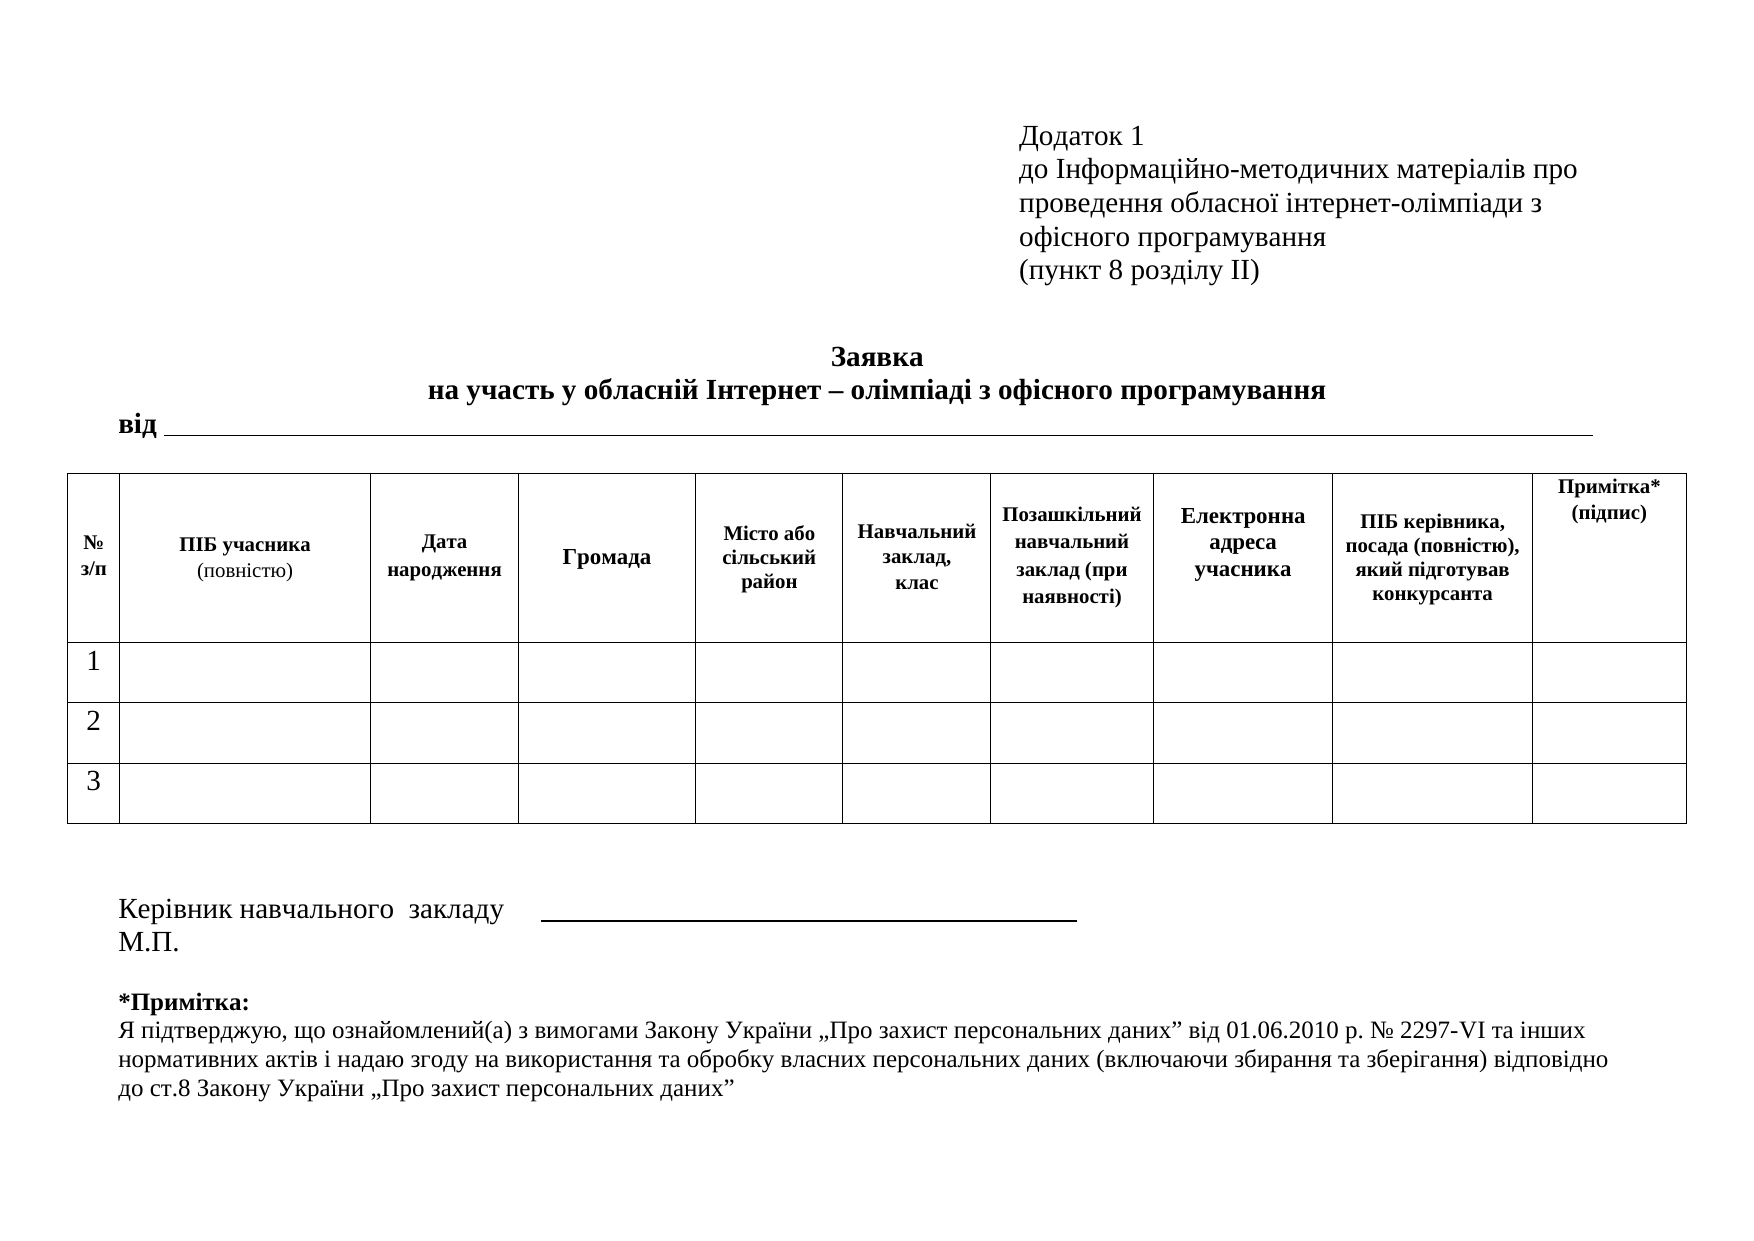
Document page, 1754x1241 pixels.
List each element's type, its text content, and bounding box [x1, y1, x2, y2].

table_cell [120, 764, 370, 823]
table_cell [1154, 703, 1332, 762]
table_cell [991, 703, 1153, 762]
table_header ПІБ керівника, посада (повністю), який підготував конкурсанта [1333, 474, 1532, 642]
table_cell [519, 764, 695, 823]
text Заявка [118, 339, 1636, 372]
table_cell 3 [68, 764, 119, 823]
table_cell [991, 643, 1153, 702]
text Керівник навчального закладу [118, 891, 1636, 924]
table_cell [696, 764, 842, 823]
text М.П. [118, 924, 1636, 958]
table_header Місто або сільський район [696, 474, 842, 642]
text Додаток 1 [1019, 118, 1636, 152]
table_cell [1333, 764, 1532, 823]
table_cell [991, 764, 1153, 823]
table_header Позашкільний навчальний заклад (при наявності) [991, 474, 1153, 642]
table_cell [1533, 764, 1686, 823]
text (пункт 8 розділу ІІ) [1019, 252, 1636, 286]
table_header Дата народження [371, 474, 518, 642]
table_cell [843, 764, 990, 823]
table_cell [1154, 764, 1332, 823]
table_cell [371, 703, 518, 762]
table_cell [1533, 703, 1686, 762]
table_cell [371, 643, 518, 702]
table_header Електронна адреса учасника [1154, 474, 1332, 642]
text до Інформаційно-методичних матеріалів про проведення обласної інтернет-олімпіади з офісного програмування [1019, 152, 1636, 252]
table_cell [371, 764, 518, 823]
table_cell [843, 643, 990, 702]
table_cell [696, 703, 842, 762]
text від [118, 406, 1636, 439]
table_cell [120, 643, 370, 702]
text Я підтверджую, що ознайомлений(а) з вимогами Закону України „Про захист персональних даних” від 01.06.2010 р. № 2297-VІ та інших нормативних актів і надаю згоду на використання та обробку власних персональних даних (включаючи збирання та зберігання) відповідно до ст.8 Закону України „Про захист персональних даних” [118, 1016, 1636, 1102]
table_cell [519, 703, 695, 762]
table_cell [1154, 643, 1332, 702]
text на участь у обласній Інтернет – олімпіаді з офісного програмування [118, 372, 1636, 406]
table_header Громада [519, 474, 695, 642]
table_cell [1333, 643, 1532, 702]
table_header ПІБ учасника (повністю) [120, 474, 370, 642]
table_header № з/п [68, 474, 119, 642]
table_cell 2 [68, 703, 119, 762]
table_cell [1533, 643, 1686, 702]
table_header Примітка* (підпис) [1533, 474, 1686, 642]
table_header Навчальний заклад, клас [843, 474, 990, 642]
table_cell [843, 703, 990, 762]
table_cell 1 [68, 643, 119, 702]
table_cell [519, 643, 695, 702]
table_cell [1333, 703, 1532, 762]
table_cell [120, 703, 370, 762]
table_cell [696, 643, 842, 702]
text *Примітка: [118, 987, 1636, 1016]
